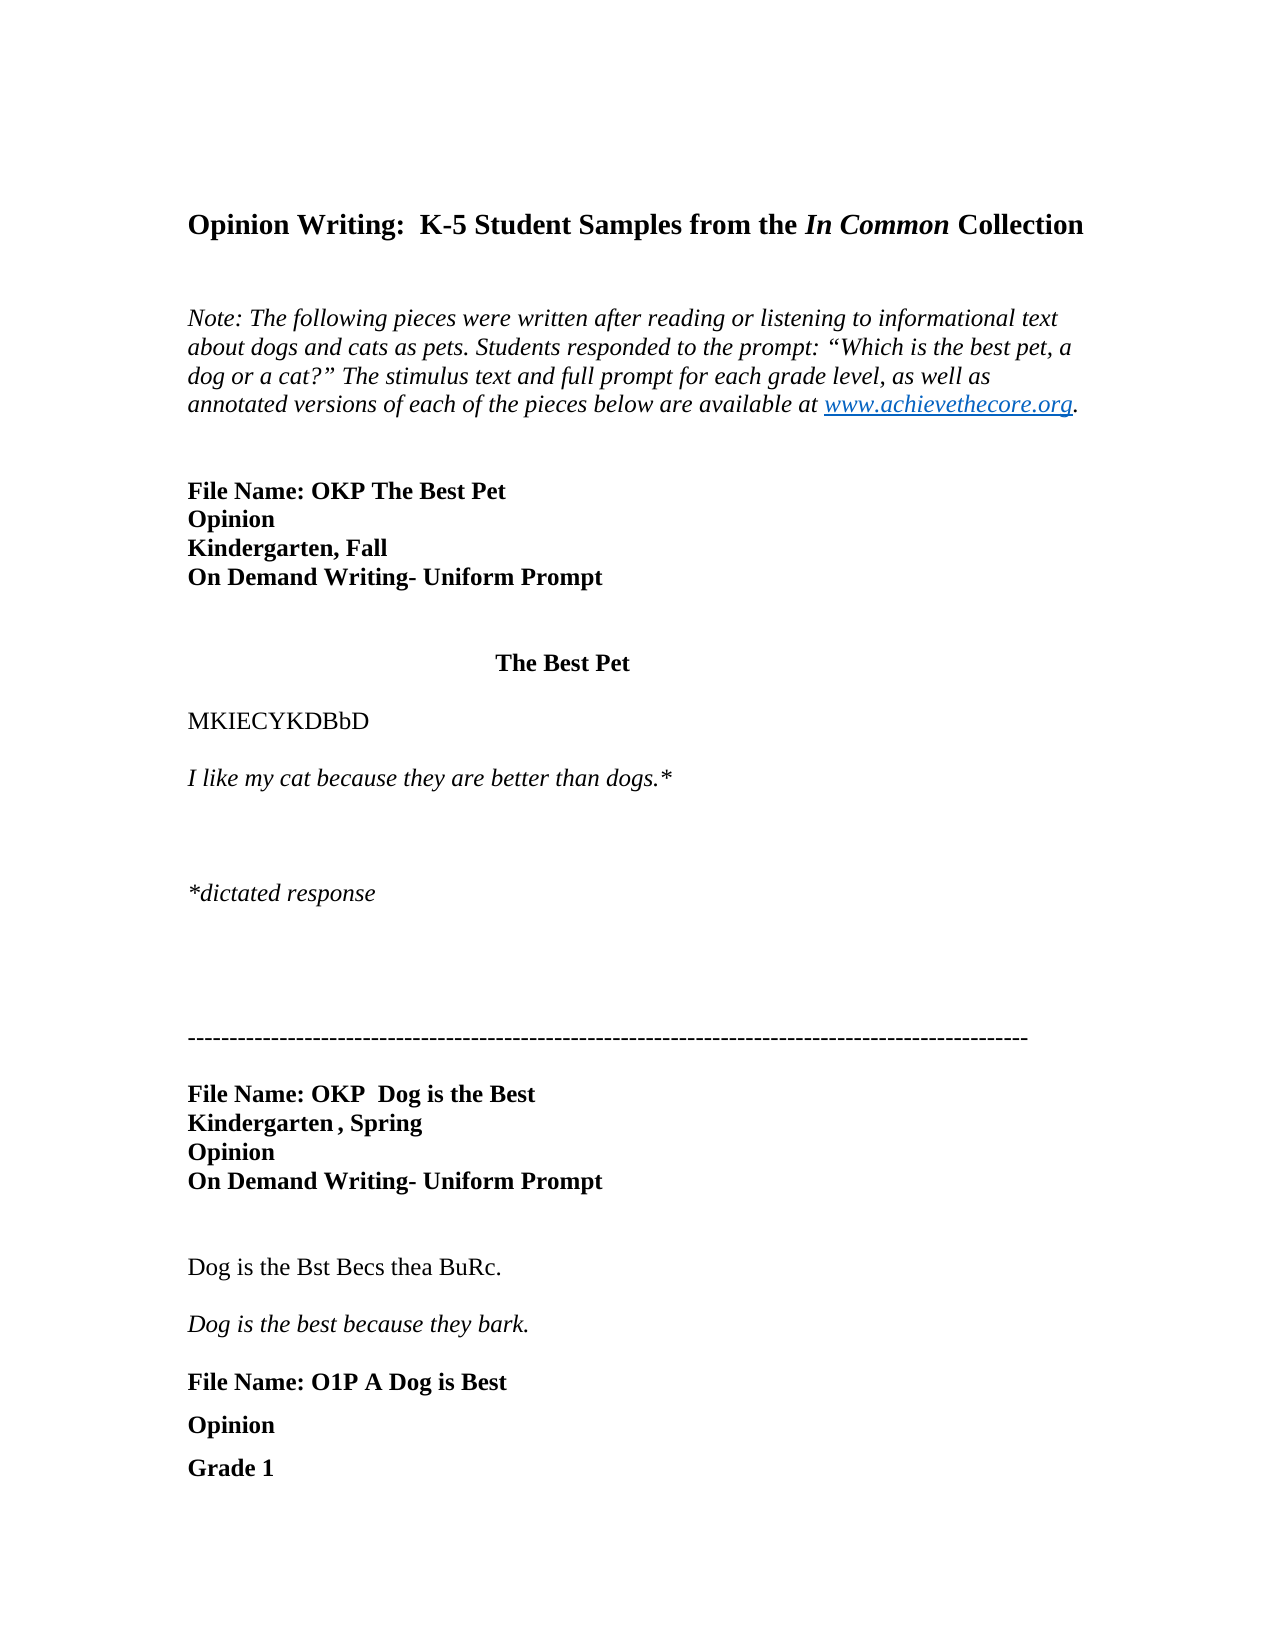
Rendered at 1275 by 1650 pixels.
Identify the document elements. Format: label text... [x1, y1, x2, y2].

text On Demand Writing- Uniform Prompt [187, 1166, 1087, 1194]
text The Best Pet [187, 648, 937, 677]
text I like my cat because they are better than dogs.* [187, 763, 937, 792]
text File Name: OKP The Best Pet [187, 476, 1087, 504]
text Grade 1 [187, 1453, 1087, 1482]
text Opinion [187, 1410, 1087, 1439]
text Dog is the best because they bark. [187, 1309, 1087, 1338]
text Note: The following pieces were written after reading or listening to informational text about dogs and cats as pets. Students responded to the prompt: “Which is the best pet, a dog or a cat?” The stimulus text and full prompt for each grade level, as well as annotated versions of each of the pieces below are available at www.achievethecore.org. [187, 303, 1087, 418]
text File Name: OKP Dog is the Best [187, 1079, 1087, 1108]
text Opinion [187, 1137, 1087, 1166]
text Kindergarten , Spring [187, 1108, 1087, 1137]
text Opinion Writing: K-5 Student Samples from the In Common Collection [187, 207, 1087, 241]
text File Name: O1P A Dog is Best [187, 1367, 1087, 1396]
text MKIECYKDBbD [187, 706, 937, 734]
text On Demand Writing- Uniform Prompt [187, 562, 1087, 591]
text ----------------------------------------------------------------------------------------------------- [187, 1022, 1087, 1051]
text Kindergarten, Fall [187, 533, 1087, 562]
text Dog is the Bst Becs thea BuRc. [187, 1252, 1087, 1281]
text *dictated response [187, 878, 937, 907]
text Opinion [187, 504, 1087, 533]
